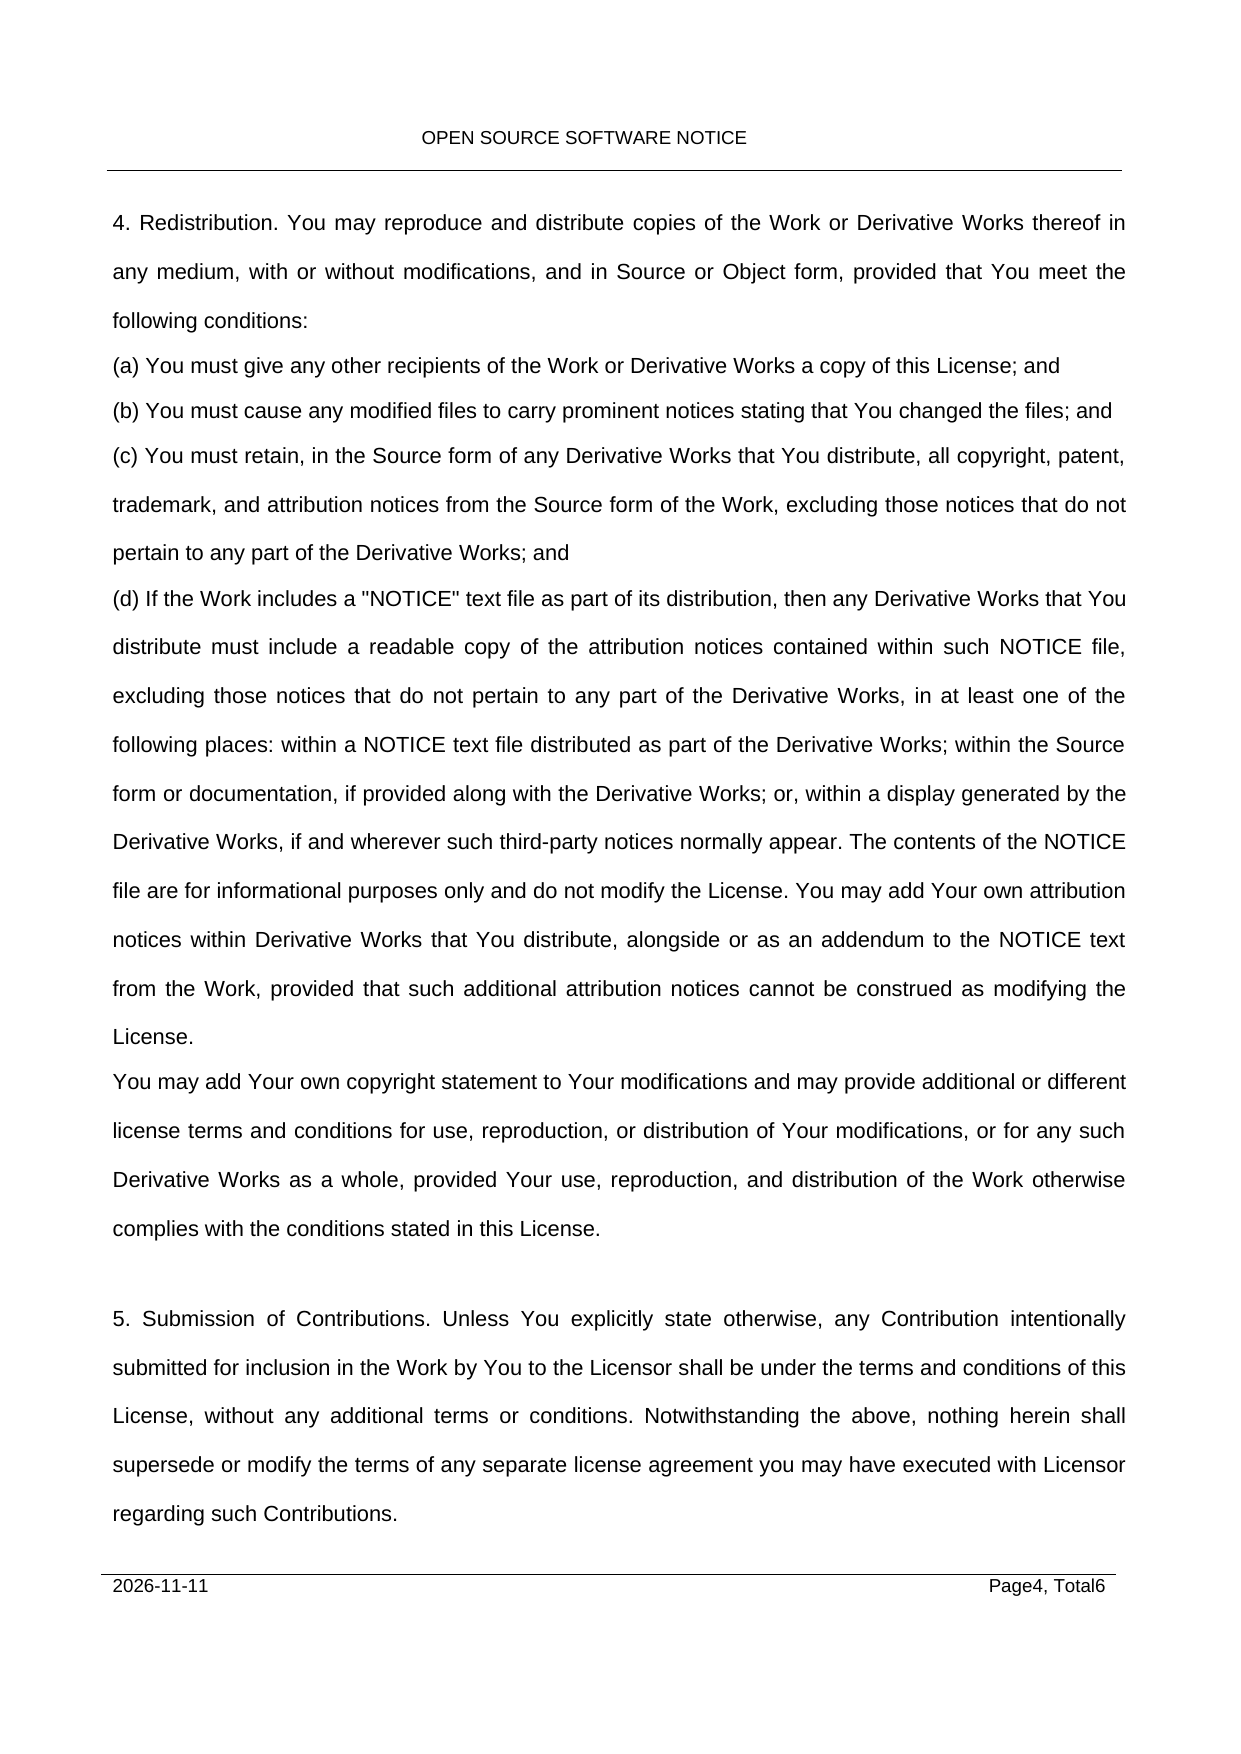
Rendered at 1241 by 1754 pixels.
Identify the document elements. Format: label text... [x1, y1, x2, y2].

text (a) You must give any other recipients of the Work or Derivative Works a copy of this License; and [112, 349, 1128, 381]
text (d) If the Work includes a "NOTICE" text file as part of its distribution, then any Derivative Works that You distribute must include a readable copy of the attribution notices contained within such NOTICE file, excluding those notices that do not pertain to any part of the Derivative Works, in at least one of the following places: within a NOTICE text file distributed as part of the Derivative Works; within the Source form or documentation, if provided along with the Derivative Works; or, within a display generated by the Derivative Works, if and wherever such third-party notices normally appear. The contents of the NOTICE file are for informational purposes only and do not modify the License. You may add Your own attribution notices within Derivative Works that You distribute, alongside or as an addendum to the NOTICE text from the Work, provided that such additional attribution notices cannot be construed as modifying the License. [112, 582, 1128, 1053]
text (c) You must retain, in the Source form of any Derivative Works that You distribute, all copyright, patent, trademark, and attribution notices from the Source form of the Work, excluding those notices that do not pertain to any part of the Derivative Works; and [112, 439, 1128, 569]
text 5. Submission of Contributions. Unless You explicitly state otherwise, any Contribution intentionally submitted for inclusion in the Work by You to the Licensor shall be under the terms and conditions of this License, without any additional terms or conditions. Notwithstanding the above, nothing herein shall supersede or modify the terms of any separate license agreement you may have executed with Licensor regarding such Contributions. [112, 1302, 1128, 1529]
text You may add Your own copyright statement to Your modifications and may provide additional or different license terms and conditions for use, reproduction, or distribution of Your modifications, or for any such Derivative Works as a whole, provided Your use, reproduction, and distribution of the Work otherwise complies with the conditions stated in this License. [112, 1066, 1128, 1244]
text 4. Redistribution. You may reproduce and distribute copies of the Work or Derivative Works thereof in any medium, with or without modifications, and in Source or Object form, provided that You meet the following conditions: [112, 206, 1128, 336]
text (b) You must cause any modified files to carry prominent notices stating that You changed the files; and [112, 394, 1128, 427]
